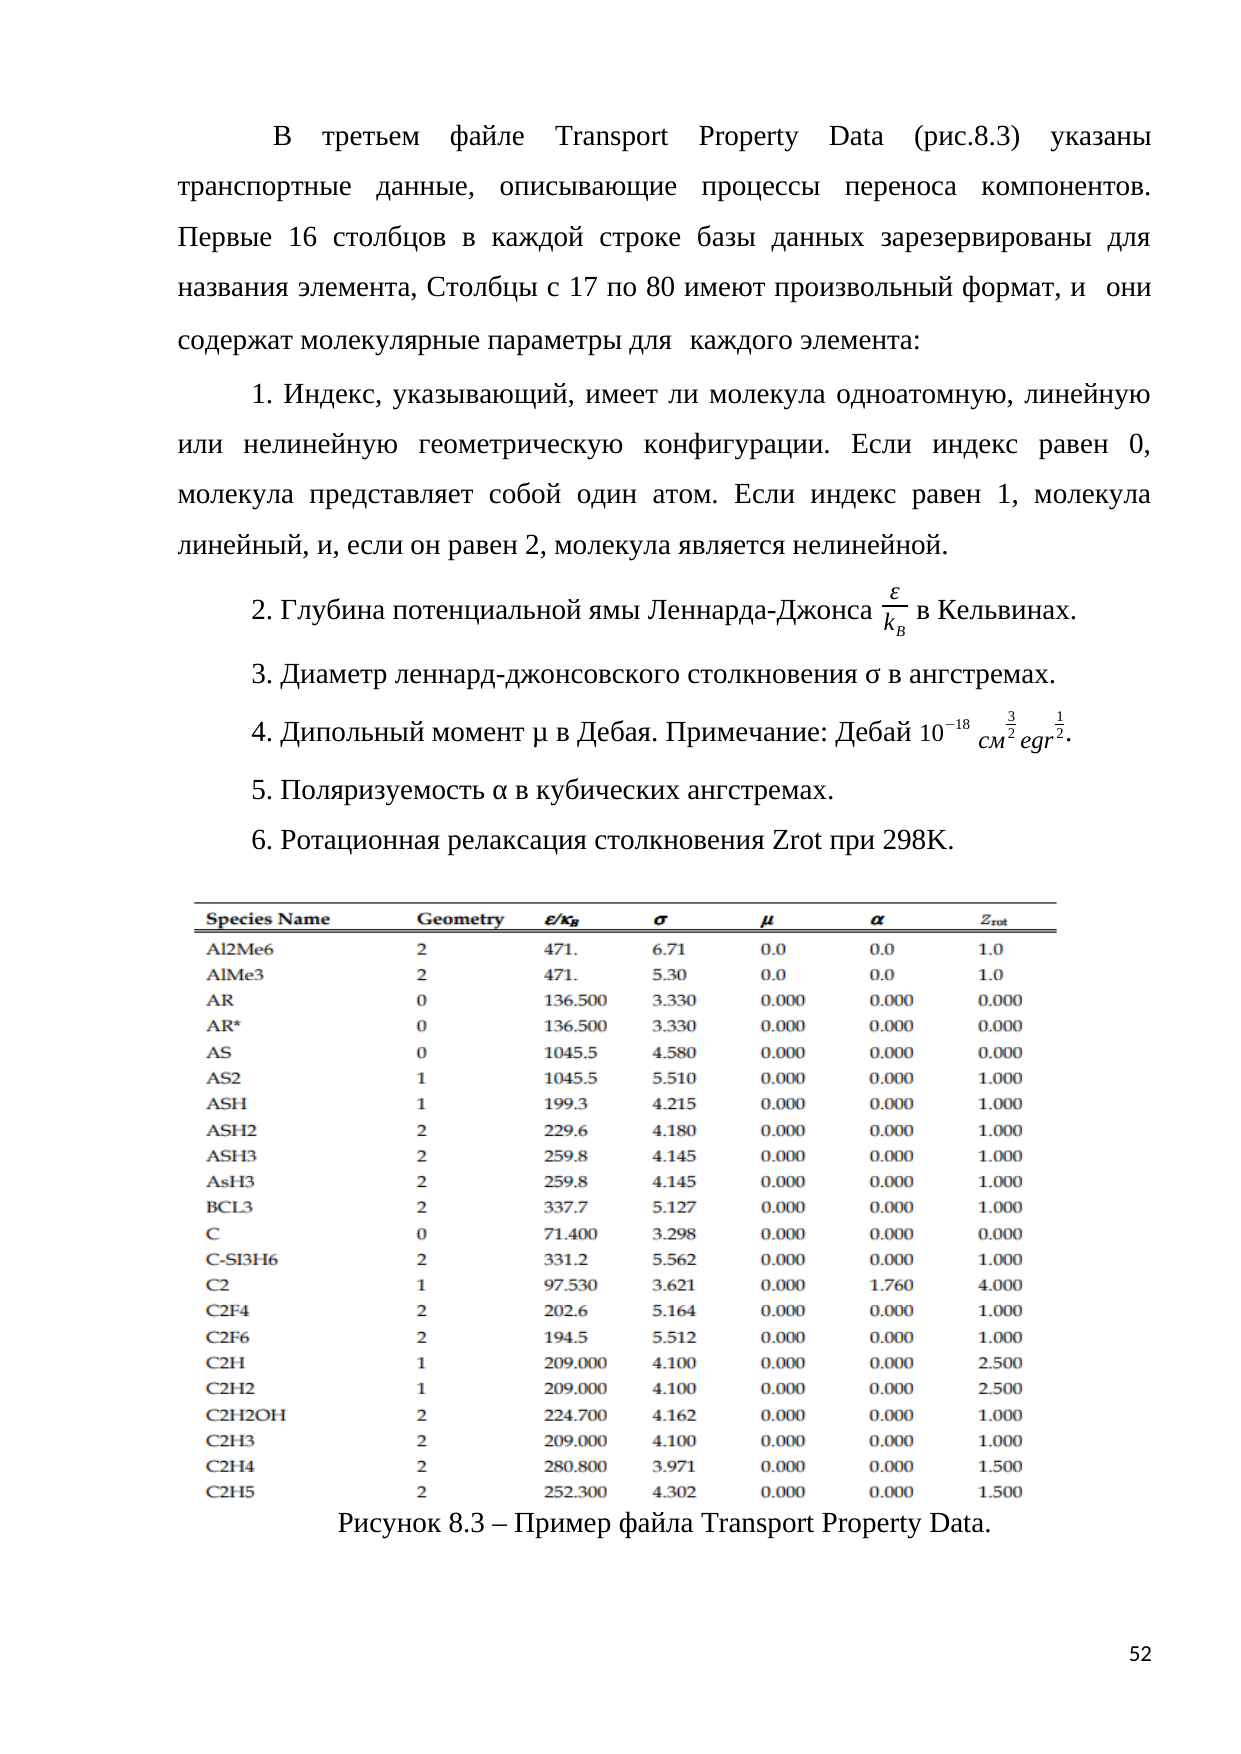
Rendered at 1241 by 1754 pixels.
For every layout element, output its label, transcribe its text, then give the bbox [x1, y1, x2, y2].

picture [177, 872, 1057, 1506]
text В третьем файле Transport Property Data (рис.8.3) указаны транспортные данные, описывающие процессы переноса компонентов. Первые 16 столбцов в каждой строке базы данных зарезервированы для названия элемента, Столбцы с 17 по 80 имеют произвольный формат, и они содержат молекулярные параметры для каждого элемента: [177, 118, 1152, 358]
text 4. Дипольный момент µ в Дебая. Примечание: Дебай . [177, 707, 1152, 755]
text Рисунок 8.3 – Пример файла Transport Property Data. [177, 1505, 1152, 1539]
text 2. Глубина потенциальной ямы Леннарда-Джонса в Кельвинах. [177, 577, 1152, 640]
text 1. Индекс, указывающий, имеет ли молекула одноатомную, линейную или нелинейную геометрическую конфигурации. Если индекс равен 0, молекула представляет собой один атом. Если индекс равен 1, молекула линейный, и, если он равен 2, молекула является нелинейной. [177, 376, 1152, 560]
text 5. Поляризуемость α в кубических ангстремах. [177, 772, 1152, 805]
text 3. Диаметр леннард-джонсовского столкновения σ в ангстремах. [177, 657, 1152, 690]
text 6. Ротационная релаксация столкновения Zrot при 298K. [177, 822, 1152, 856]
